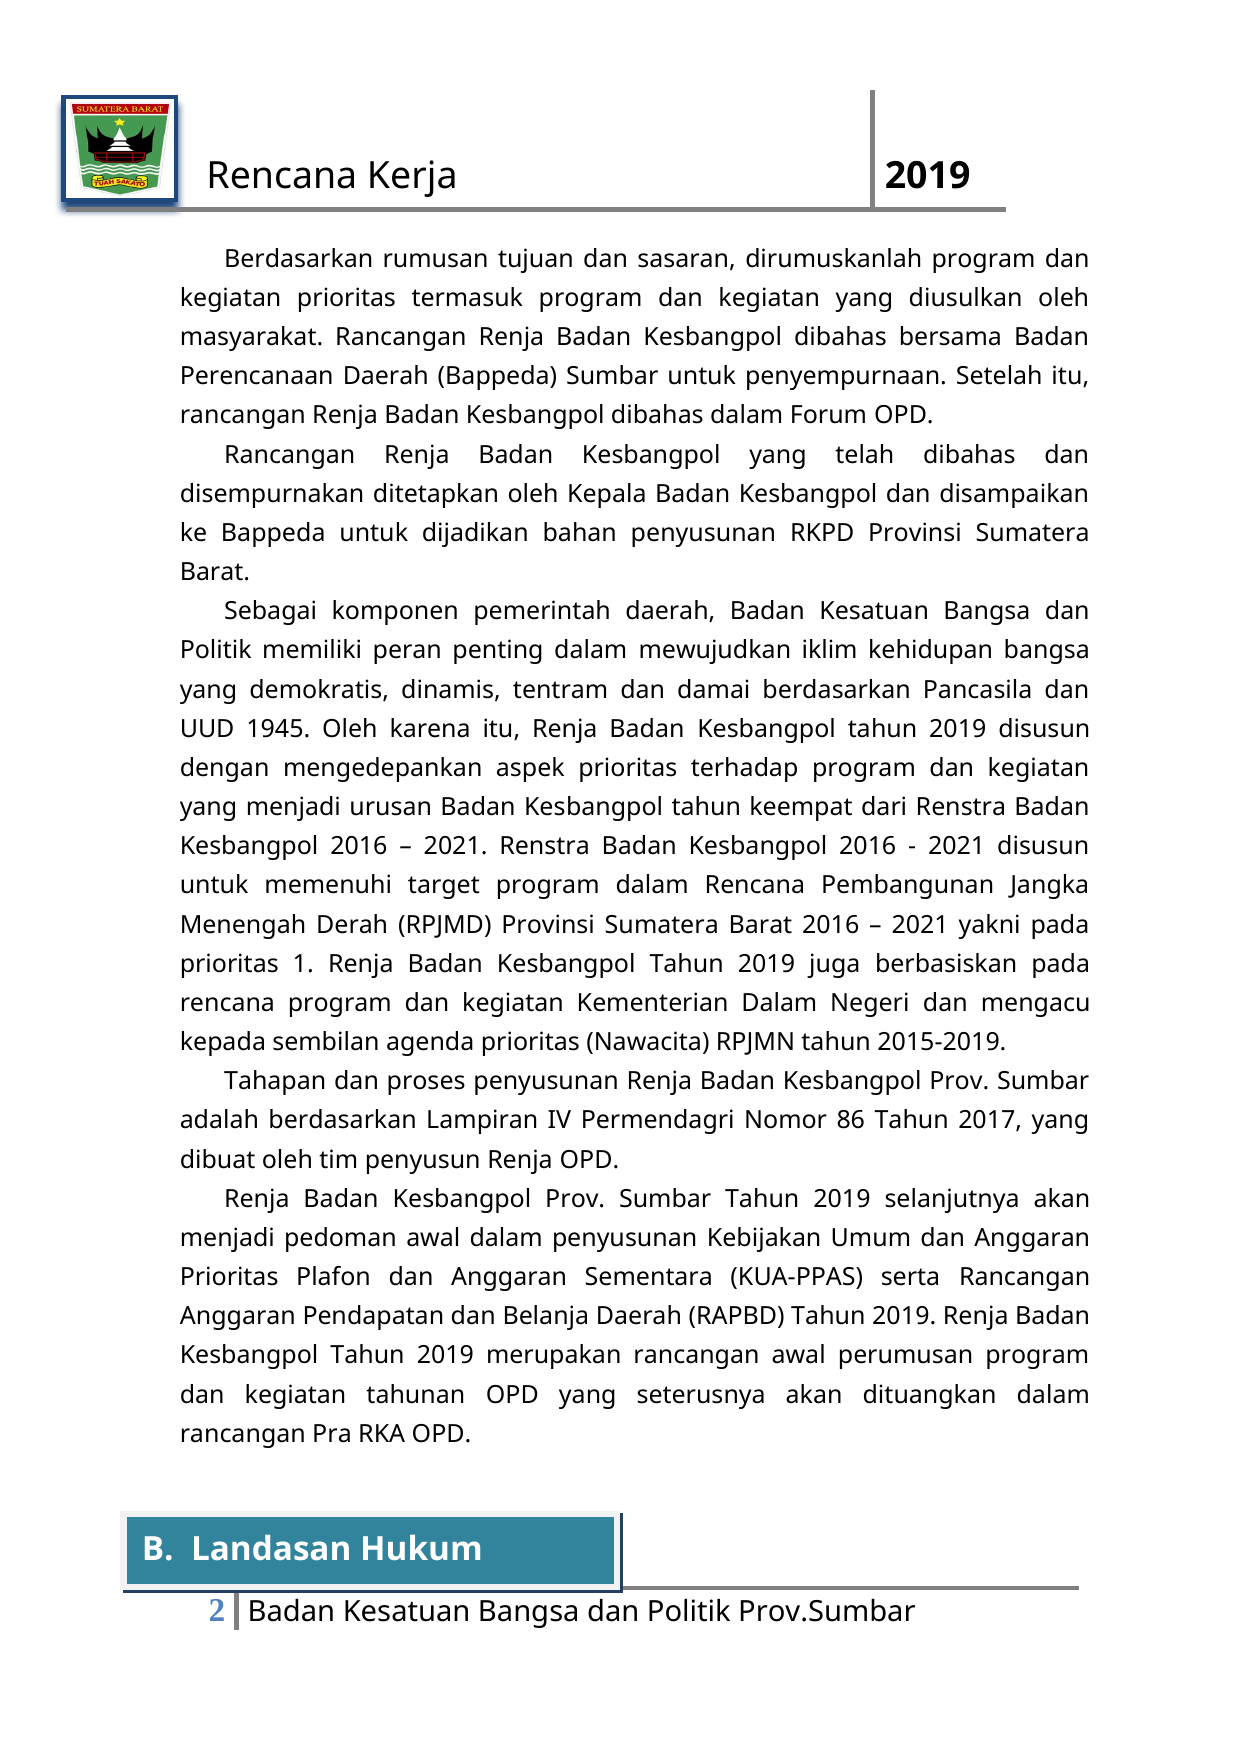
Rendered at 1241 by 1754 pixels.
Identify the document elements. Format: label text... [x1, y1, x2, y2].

picture [66, 99, 174, 198]
text Tahapan dan proses penyusunan Renja Badan Kesbangpol Prov. Sumbar adalah berdasarkan Lampiran IV Permendagri Nomor 86 Tahun 2017, yang dibuat oleh tim penyusun Renja OPD. [179, 1063, 1090, 1175]
text Sebagai komponen pemerintah daerah, Badan Kesatuan Bangsa dan Politik memiliki peran penting dalam mewujudkan iklim kehidupan bangsa yang demokratis, dinamis, tentram dan damai berdasarkan Pancasila dan UUD 1945. Oleh karena itu, Renja Badan Kesbangpol tahun 2019 disusun dengan mengedepankan aspek prioritas terhadap program dan kegiatan yang menjadi urusan Badan Kesbangpol tahun keempat dari Renstra Badan Kesbangpol 2016 – 2021. Renstra Badan Kesbangpol 2016 - 2021 disusun untuk memenuhi target program dalam Rencana Pembangunan Jangka Menengah Derah (RPJMD) Provinsi Sumatera Barat 2016 – 2021 yakni pada prioritas 1. Renja Badan Kesbangpol Tahun 2019 juga berbasiskan pada rencana program dan kegiatan Kementerian Dalam Negeri dan mengacu kepada sembilan agenda prioritas (Nawacita) RPJMN tahun 2015-2019. [179, 593, 1090, 1058]
text Berdasarkan rumusan tujuan dan sasaran, dirumuskanlah program dan kegiatan prioritas termasuk program dan kegiatan yang diusulkan oleh masyarakat. Rancangan Renja Badan Kesbangpol dibahas bersama Badan Perencanaan Daerah (Bappeda) Sumbar untuk penyempurnaan. Setelah itu, rancangan Renja Badan Kesbangpol dibahas dalam Forum OPD. [179, 241, 1090, 431]
text Renja Badan Kesbangpol Prov. Sumbar Tahun 2019 selanjutnya akan menjadi pedoman awal dalam penyusunan Kebijakan Umum dan Anggaran Prioritas Plafon dan Anggaran Sementara (KUA-PPAS) serta Rancangan Anggaran Pendapatan dan Belanja Daerah (RAPBD) Tahun 2019. Renja Badan Kesbangpol Tahun 2019 merupakan rancangan awal perumusan program dan kegiatan tahunan OPD yang seterusnya akan dituangkan dalam rancangan Pra RKA OPD. [179, 1181, 1090, 1449]
text Rancangan Renja Badan Kesbangpol yang telah dibahas dan disempurnakan ditetapkan oleh Kepala Badan Kesbangpol dan disampaikan ke Bappeda untuk dijadikan bahan penyusunan RKPD Provinsi Sumatera Barat. [179, 436, 1090, 588]
